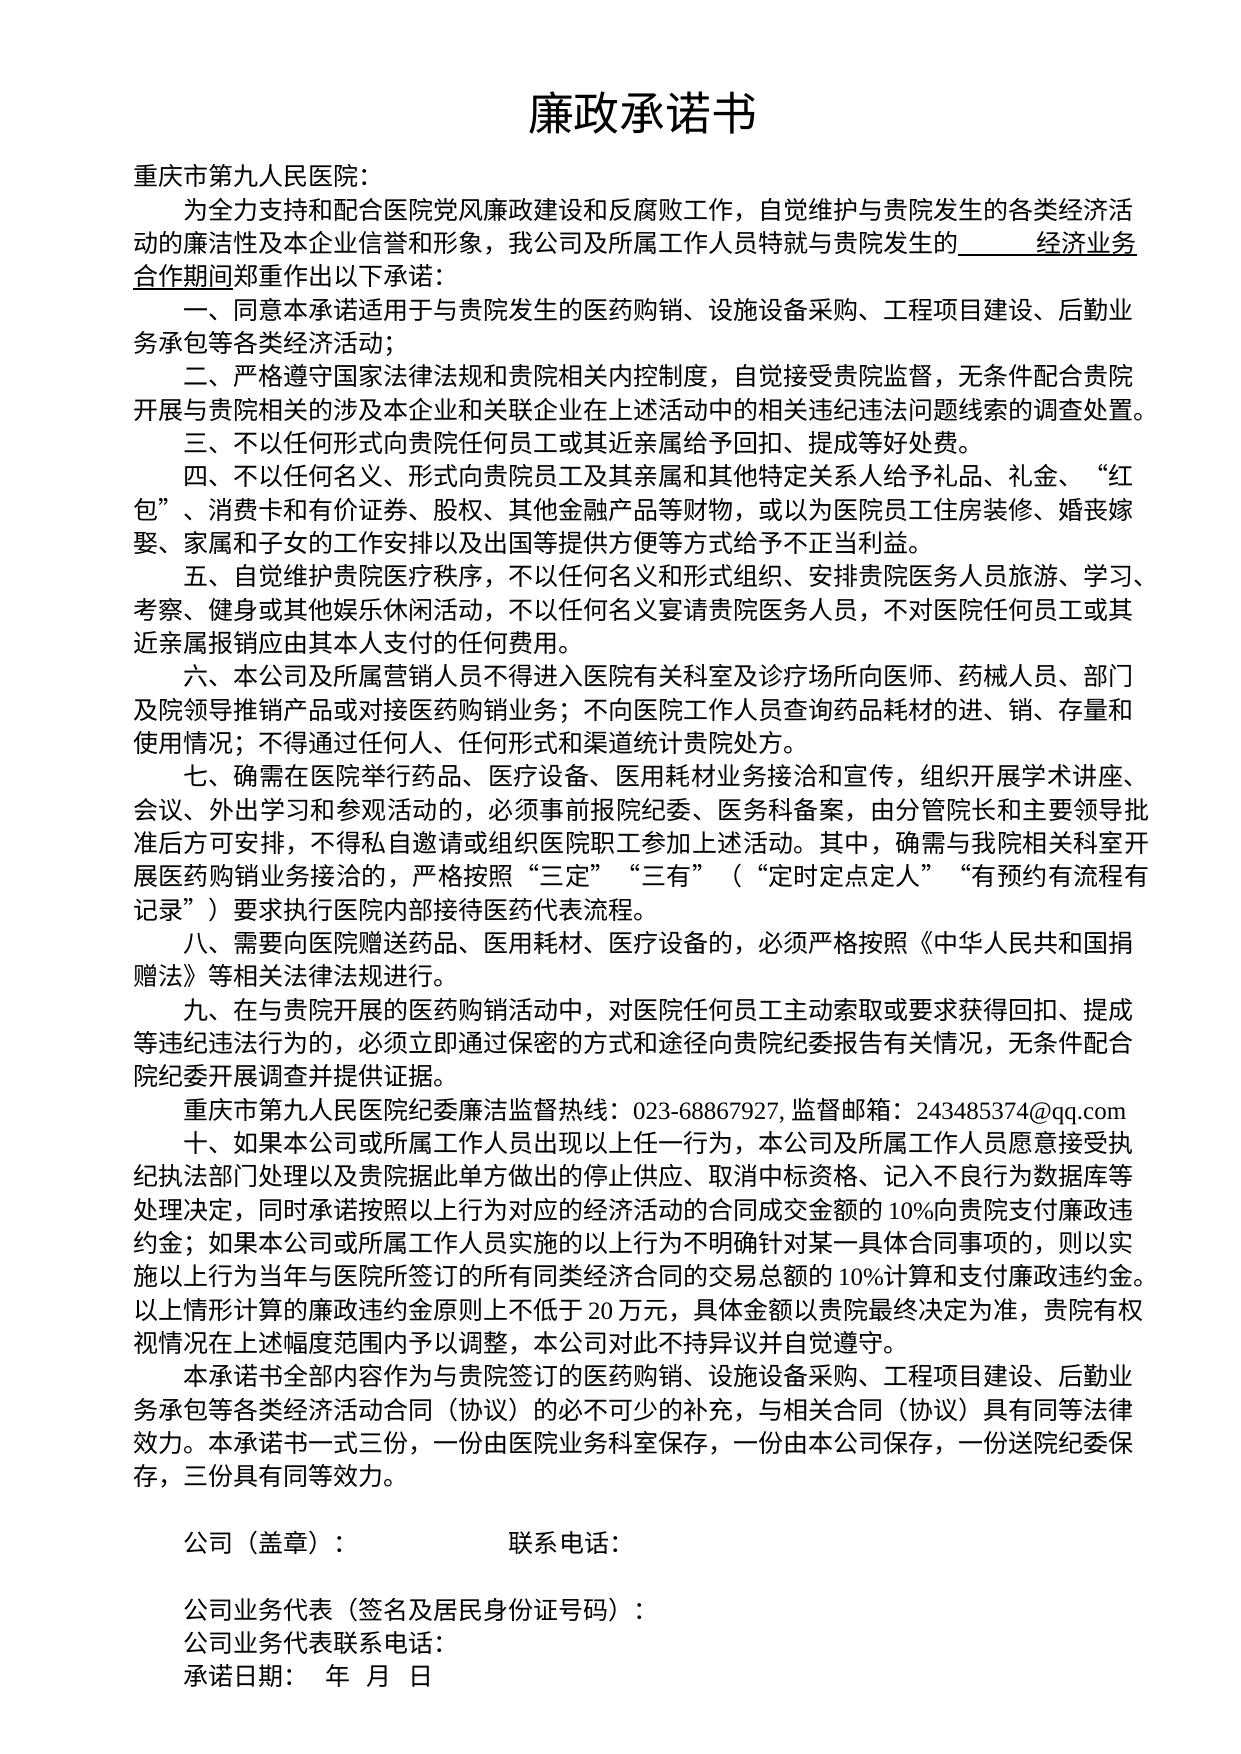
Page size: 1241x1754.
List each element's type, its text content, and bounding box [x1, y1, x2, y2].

text 三、不以任何形式向贵院任何员工或其近亲属给予回扣、提成等好处费。 [133, 426, 1152, 459]
text 承诺日期： 年 月 日 [133, 1659, 1152, 1692]
text 七、确需在医院举行药品、医疗设备、医用耗材业务接洽和宣传，组织开展学术讲座、会议、外出学习和参观活动的，必须事前报院纪委、医务科备案，由分管院长和主要领导批准后方可安排，不得私自邀请或组织医院职工参加上述活动。其中，确需与我院相关科室开展医药购销业务接洽的，严格按照“三定”“三有”（“定时定点定人”“有预约有流程有记录”）要求执行医院内部接待医药代表流程。 [133, 759, 1152, 926]
text 六、本公司及所属营销人员不得进入医院有关科室及诊疗场所向医师、药械人员、部门及院领导推销产品或对接医药购销业务；不向医院工作人员查询药品耗材的进、销、存量和使用情况；不得通过任何人、任何形式和渠道统计贵院处方。 [133, 659, 1152, 759]
text 四、不以任何名义、形式向贵院员工及其亲属和其他特定关系人给予礼品、礼金、“红包”、消费卡和有价证券、股权、其他金融产品等财物，或以为医院员工住房装修、婚丧嫁娶、家属和子女的工作安排以及出国等提供方便等方式给予不正当利益。 [133, 459, 1152, 559]
text 本承诺书全部内容作为与贵院签订的医药购销、设施设备采购、工程项目建设、后勤业务承包等各类经济活动合同（协议）的必不可少的补充，与相关合同（协议）具有同等法律效力。本承诺书一式三份，一份由医院业务科室保存，一份由本公司保存，一份送院纪委保存，三份具有同等效力。 [133, 1359, 1152, 1492]
text 二、严格遵守国家法律法规和贵院相关内控制度，自觉接受贵院监督，无条件配合贵院开展与贵院相关的涉及本企业和关联企业在上述活动中的相关违纪违法问题线索的调查处置。 [133, 359, 1152, 426]
text 公司业务代表（签名及居民身份证号码）： [133, 1592, 1152, 1626]
text 一、同意本承诺适用于与贵院发生的医药购销、设施设备采购、工程项目建设、后勤业务承包等各类经济活动； [133, 292, 1152, 359]
text 为全力支持和配合医院党风廉政建设和反腐败工作，自觉维护与贵院发生的各类经济活动的廉洁性及本企业信誉和形象，我公司及所属工作人员特就与贵院发生的 经济业务合作期间郑重作出以下承诺： [133, 192, 1152, 292]
text 五、自觉维护贵院医疗秩序，不以任何名义和形式组织、安排贵院医务人员旅游、学习、考察、健身或其他娱乐休闲活动，不以任何名义宴请贵院医务人员，不对医院任何员工或其近亲属报销应由其本人支付的任何费用。 [133, 559, 1152, 659]
text 公司（盖章）： 联系电话： [133, 1526, 1152, 1559]
text 廉政承诺书 [133, 62, 1152, 159]
text 九、在与贵院开展的医药购销活动中，对医院任何员工主动索取或要求获得回扣、提成等违纪违法行为的，必须立即通过保密的方式和途径向贵院纪委报告有关情况，无条件配合院纪委开展调查并提供证据。 [133, 992, 1152, 1092]
text 重庆市第九人民医院： [133, 159, 1152, 192]
text 八、需要向医院赠送药品、医用耗材、医疗设备的，必须严格按照《中华人民共和国捐赠法》等相关法律法规进行。 [133, 926, 1152, 992]
text 十、如果本公司或所属工作人员出现以上任一行为，本公司及所属工作人员愿意接受执纪执法部门处理以及贵院据此单方做出的停止供应、取消中标资格、记入不良行为数据库等处理决定，同时承诺按照以上行为对应的经济活动的合同成交金额的10%向贵院支付廉政违约金；如果本公司或所属工作人员实施的以上行为不明确针对某一具体合同事项的，则以实施以上行为当年与医院所签订的所有同类经济合同的交易总额的10%计算和支付廉政违约金。以上情形计算的廉政违约金原则上不低于20万元，具体金额以贵院最终决定为准，贵院有权视情况在上述幅度范围内予以调整，本公司对此不持异议并自觉遵守。 [133, 1126, 1152, 1359]
text 公司业务代表联系电话： [133, 1626, 1152, 1659]
text 重庆市第九人民医院纪委廉洁监督热线：023-68867927, 监督邮箱：243485374@qq.com [133, 1092, 1152, 1126]
